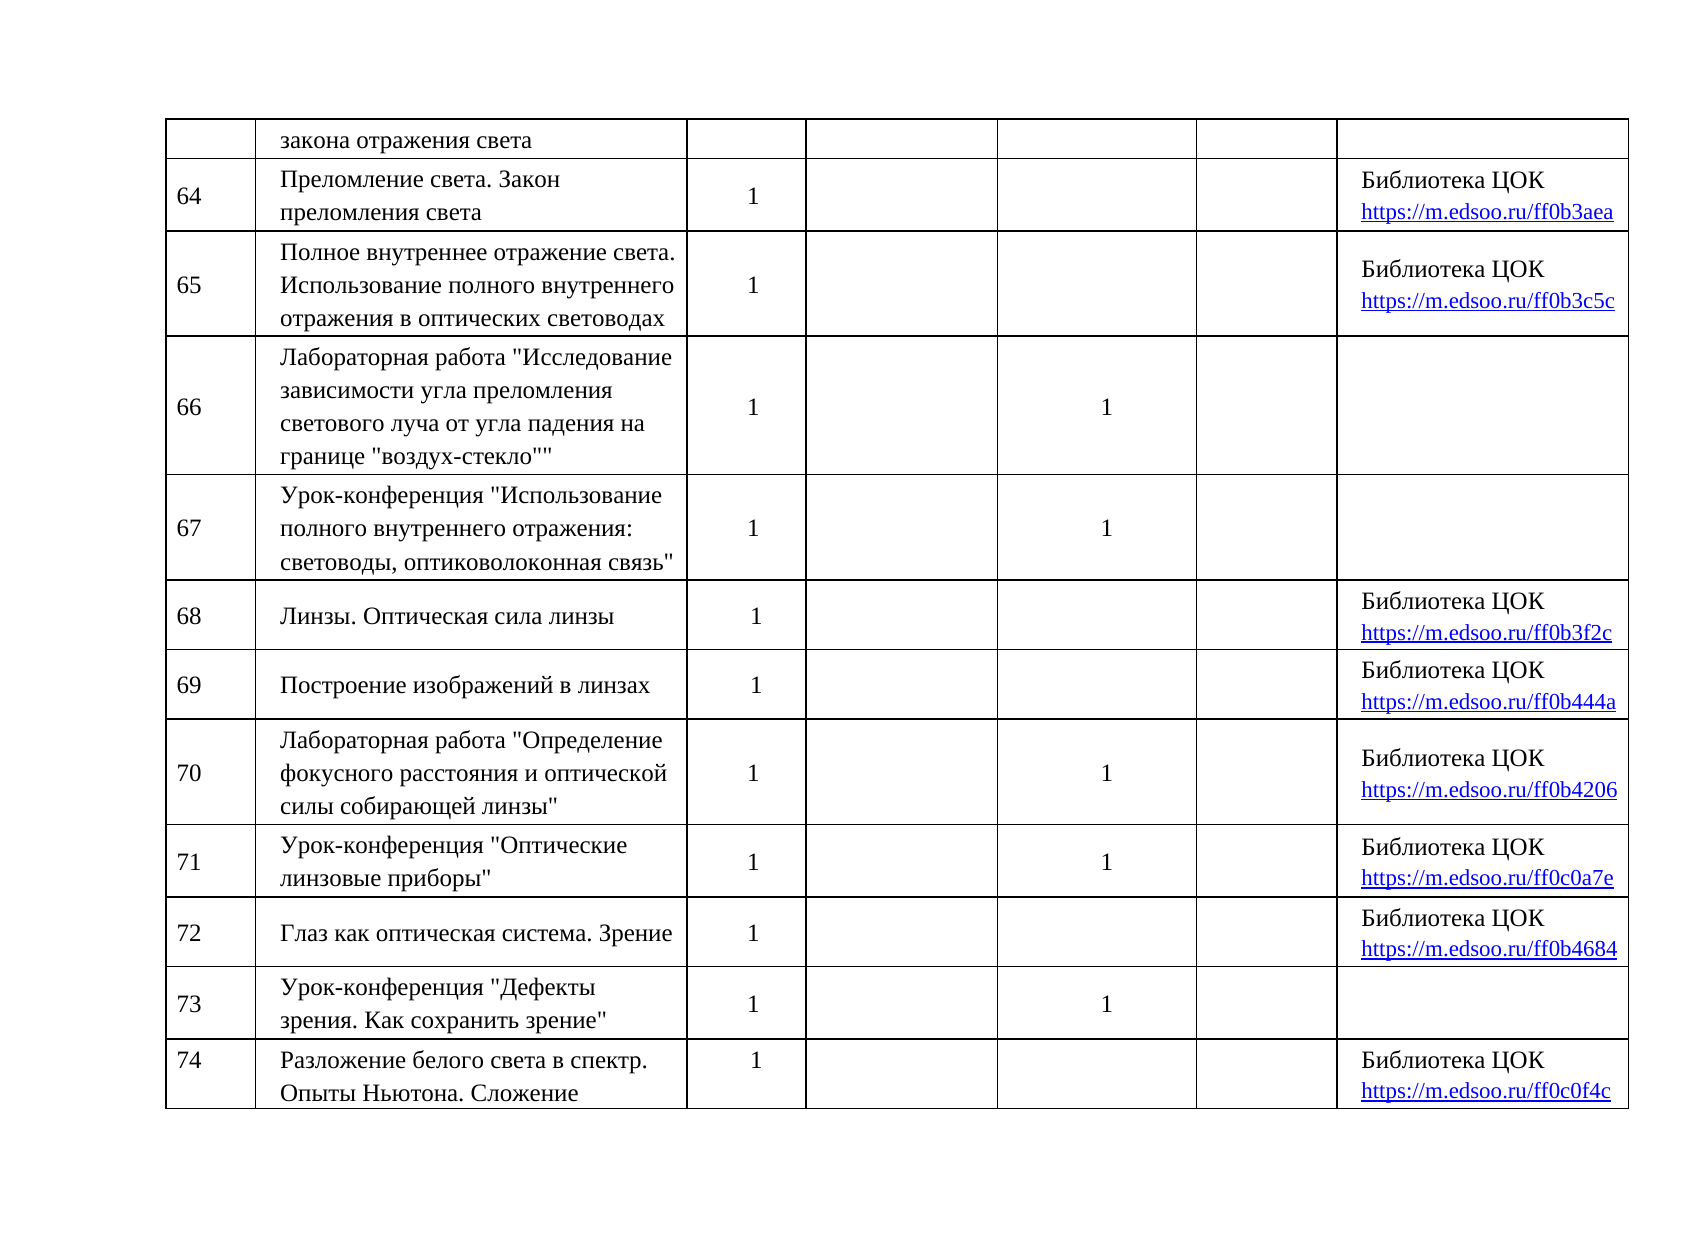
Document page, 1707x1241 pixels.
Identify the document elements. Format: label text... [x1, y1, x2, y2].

table_cell [1197, 120, 1336, 157]
table_cell [998, 650, 1196, 718]
table_cell 1 [688, 120, 805, 157]
table_cell Урок-конференция "Использование полного внутреннего отражения: световоды, оптиковолоконная связь" [256, 475, 686, 579]
table_cell 1 [688, 581, 805, 649]
table_cell 1 [688, 1040, 805, 1108]
table_cell [1338, 967, 1628, 1038]
table_cell [1197, 720, 1336, 824]
table_cell [807, 898, 997, 966]
table_cell 1 [688, 159, 805, 230]
table_cell Урок-конференция "Оптические линзовые приборы" [256, 825, 686, 896]
table_cell Библиотека ЦОК https://m.edsoo.ru/ff0b4684 [1338, 898, 1628, 966]
table_cell 72 [167, 898, 255, 966]
table_cell [807, 120, 997, 157]
table_cell 1 [688, 825, 805, 896]
table_cell [807, 650, 997, 718]
table_cell Глаз как оптическая система. Зрение [256, 898, 686, 966]
table_cell 1 [688, 232, 805, 335]
table_cell 1 [688, 650, 805, 718]
table_cell 1 [998, 475, 1196, 579]
table_cell Библиотека ЦОК https://m.edsoo.ru/ff0b3aea [1338, 159, 1628, 230]
table_cell 1 [998, 967, 1196, 1038]
table_cell 66 [167, 337, 255, 474]
table_cell [998, 159, 1196, 230]
table_cell [1197, 650, 1336, 718]
table_cell 1 [688, 337, 805, 474]
table_cell [1197, 825, 1336, 896]
table_cell Библиотека ЦОК https://m.edsoo.ru/ff0b444a [1338, 650, 1628, 718]
table_cell [998, 120, 1196, 157]
table_cell [807, 159, 997, 230]
table_cell [998, 232, 1196, 335]
table_cell 68 [167, 581, 255, 649]
table_cell [1197, 475, 1336, 579]
table_cell 69 [167, 650, 255, 718]
table_cell Библиотека ЦОК https://m.edsoo.ru/ff0c0a7e [1338, 825, 1628, 896]
table_cell [998, 581, 1196, 649]
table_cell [1338, 1040, 1628, 1108]
table_cell 67 [167, 475, 255, 579]
table_cell 64 [167, 159, 255, 230]
table_cell [807, 475, 997, 579]
table_cell [1197, 232, 1336, 335]
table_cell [1338, 120, 1628, 157]
table_cell [807, 232, 997, 335]
table_cell [1197, 1040, 1336, 1108]
table_cell Лабораторная работа "Определение фокусного расстояния и оптической силы собирающей линзы" [256, 720, 686, 824]
table_cell Полное внутреннее отражение света. Использование полного внутреннего отражения в оптических световодах [256, 232, 686, 335]
table_cell Урок-конференция "Дефекты зрения. Как сохранить зрение" [256, 967, 686, 1038]
table_cell 1 [688, 720, 805, 824]
table_cell 71 [167, 825, 255, 896]
table_cell 1 [688, 898, 805, 966]
table_cell [1197, 581, 1336, 649]
table_cell Преломление света. Закон преломления света [256, 159, 686, 230]
table_cell Библиотека ЦОК https://m.edsoo.ru/ff0b3c5c [1338, 232, 1628, 335]
table_cell [1197, 159, 1336, 230]
table_cell Лабораторная работа "Исследование зависимости угла преломления светового луча от угла падения на границе "воздух-стекло"" [256, 337, 686, 474]
table_cell [807, 720, 997, 824]
table_cell 1 [998, 337, 1196, 474]
table_cell 74 [167, 1040, 255, 1108]
table_cell [1338, 337, 1628, 474]
table_cell [807, 1040, 997, 1108]
table_cell 70 [167, 720, 255, 824]
table_cell [807, 967, 997, 1038]
table_cell [807, 581, 997, 649]
table_cell [1197, 898, 1336, 966]
table_cell 1 [688, 967, 805, 1038]
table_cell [256, 1040, 686, 1108]
table_cell [1338, 475, 1628, 579]
table_cell Библиотека ЦОК https://m.edsoo.ru/ff0b4206 [1338, 720, 1628, 824]
table_cell 65 [167, 232, 255, 335]
table_cell 1 [688, 475, 805, 579]
table_cell Линзы. Оптическая сила линзы [256, 581, 686, 649]
table_cell 63 [167, 120, 255, 157]
table_cell [1197, 967, 1336, 1038]
table_cell [998, 898, 1196, 966]
table_cell [807, 825, 997, 896]
table_cell Библиотека ЦОК https://m.edsoo.ru/ff0b3f2c [1338, 581, 1628, 649]
table_cell 1 [998, 720, 1196, 824]
table_cell 1 [998, 825, 1196, 896]
table_cell [1197, 337, 1336, 474]
table_cell 73 [167, 967, 255, 1038]
table_cell Построение изображений в линзах [256, 650, 686, 718]
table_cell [256, 120, 686, 157]
table_cell [998, 1040, 1196, 1108]
table_cell [807, 337, 997, 474]
